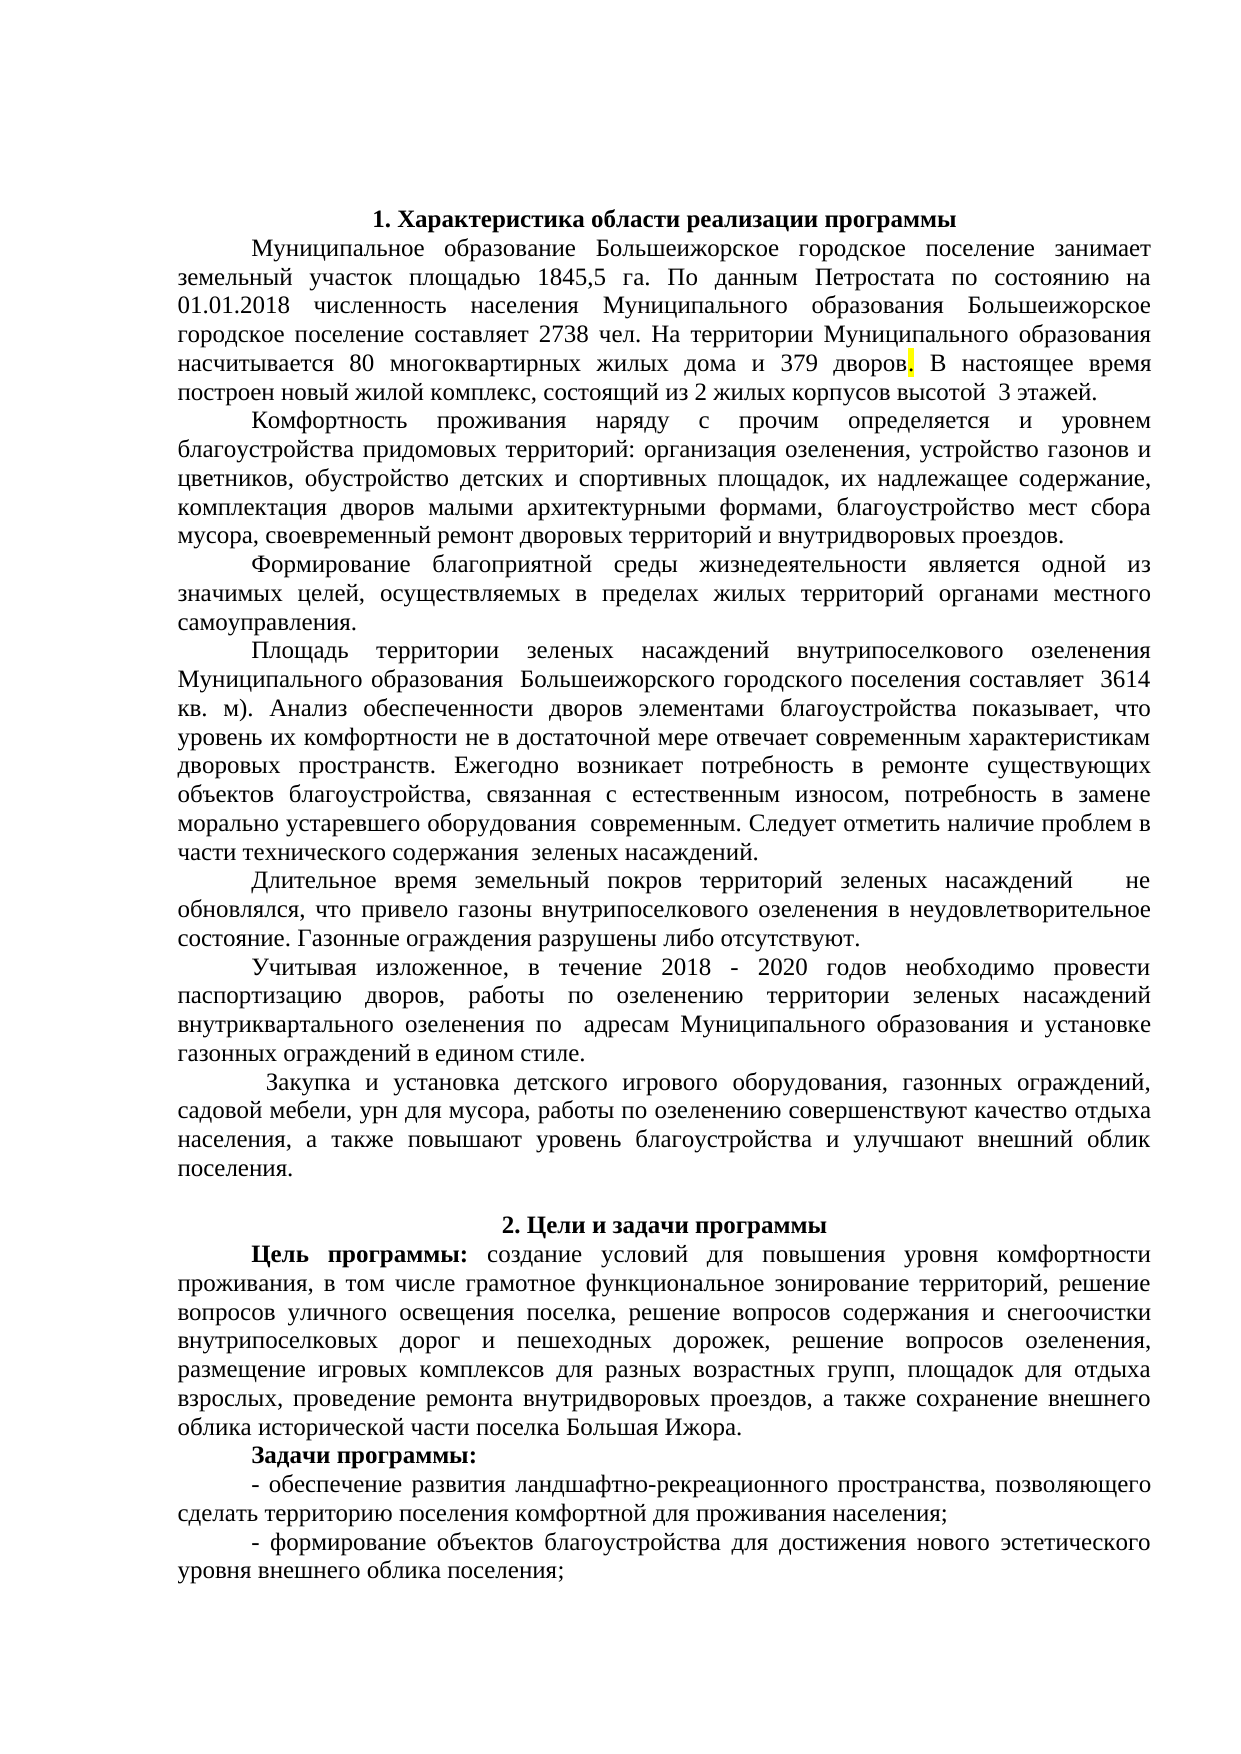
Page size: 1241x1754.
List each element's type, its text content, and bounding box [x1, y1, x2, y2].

text Закупка и установка детского игрового оборудования, газонных ограждений, садовой мебели, урн для мусора, работы по озеленению совершенствуют качество отдыха населения, а также повышают уровень благоустройства и улучшают внешний облик поселения. [177, 1067, 1152, 1182]
text Площадь территории зеленых насаждений внутрипоселкового озеленения Муниципального образования Большеижорского городского поселения составляет 3614 кв. м). Анализ обеспеченности дворов элементами благоустройства показывает, что уровень их комфортности не в достаточной мере отвечает современным характеристикам дворовых пространств. Ежегодно возникает потребность в ремонте существующих объектов благоустройства, связанная с естественным износом, потребность в замене морально устаревшего оборудования современным. Следует отметить наличие проблем в части технического содержания зеленых насаждений. [177, 636, 1152, 866]
text Комфортность проживания наряду с прочим определяется и уровнем благоустройства придомовых территорий: организация озеленения, устройство газонов и цветников, обустройство детских и спортивных площадок, их надлежащее содержание, комплектация дворов малыми архитектурными формами, благоустройство мест сбора мусора, своевременный ремонт дворовых территорий и внутридворовых проездов. [177, 406, 1152, 549]
text Цель программы: создание условий для повышения уровня комфортности проживания, в том числе грамотное функциональное зонирование территорий, решение вопросов уличного освещения поселка, решение вопросов содержания и снегоочистки внутрипоселковых дорог и пешеходных дорожек, решение вопросов озеленения, размещение игровых комплексов для разных возрастных групп, площадок для отдыха взрослых, проведение ремонта внутридворовых проездов, а также сохранение внешнего облика исторической части поселка Большая Ижора. [177, 1239, 1152, 1441]
text Учитывая изложенное, в течение 2018 - 2020 годов необходимо провести паспортизацию дворов, работы по озеленению территории зеленых насаждений внутриквартального озеленения по адресам Муниципального образования и установке газонных ограждений в едином стиле. [177, 952, 1152, 1067]
text Формирование благоприятной среды жизнедеятельности является одной из значимых целей, осуществляемых в пределах жилых территорий органами местного самоуправления. [177, 549, 1152, 636]
text Длительное время земельный покров территорий зеленых насаждений не обновлялся, что привело газоны внутрипоселкового озеленения в неудовлетворительное состояние. Газонные ограждения разрушены либо отсутствуют. [177, 866, 1152, 952]
text Муниципальное образование Большеижорское городское поселение занимает земельный участок площадью 1845,5 га. По данным Петростата по состоянию на 01.01.2018 численность населения Муниципального образования Большеижорское городское поселение составляет 2738 чел. На территории Муниципального образования насчитывается 80 многоквартирных жилых дома и 379 дворов. В настоящее время построен новый жилой комплекс, состоящий из 2 жилых корпусов высотой 3 этажей. [177, 233, 1152, 406]
text - обеспечение развития ландшафтно-рекреационного пространства, позволяющего сделать территорию поселения комфортной для проживания населения; [177, 1469, 1152, 1527]
text 1. Характеристика области реализации программы [177, 204, 1152, 233]
text 2. Цели и задачи программы [177, 1211, 1152, 1239]
text - формирование объектов благоустройства для достижения нового эстетического уровня внешнего облика поселения; [177, 1527, 1152, 1584]
text Задачи программы: [177, 1441, 1152, 1469]
